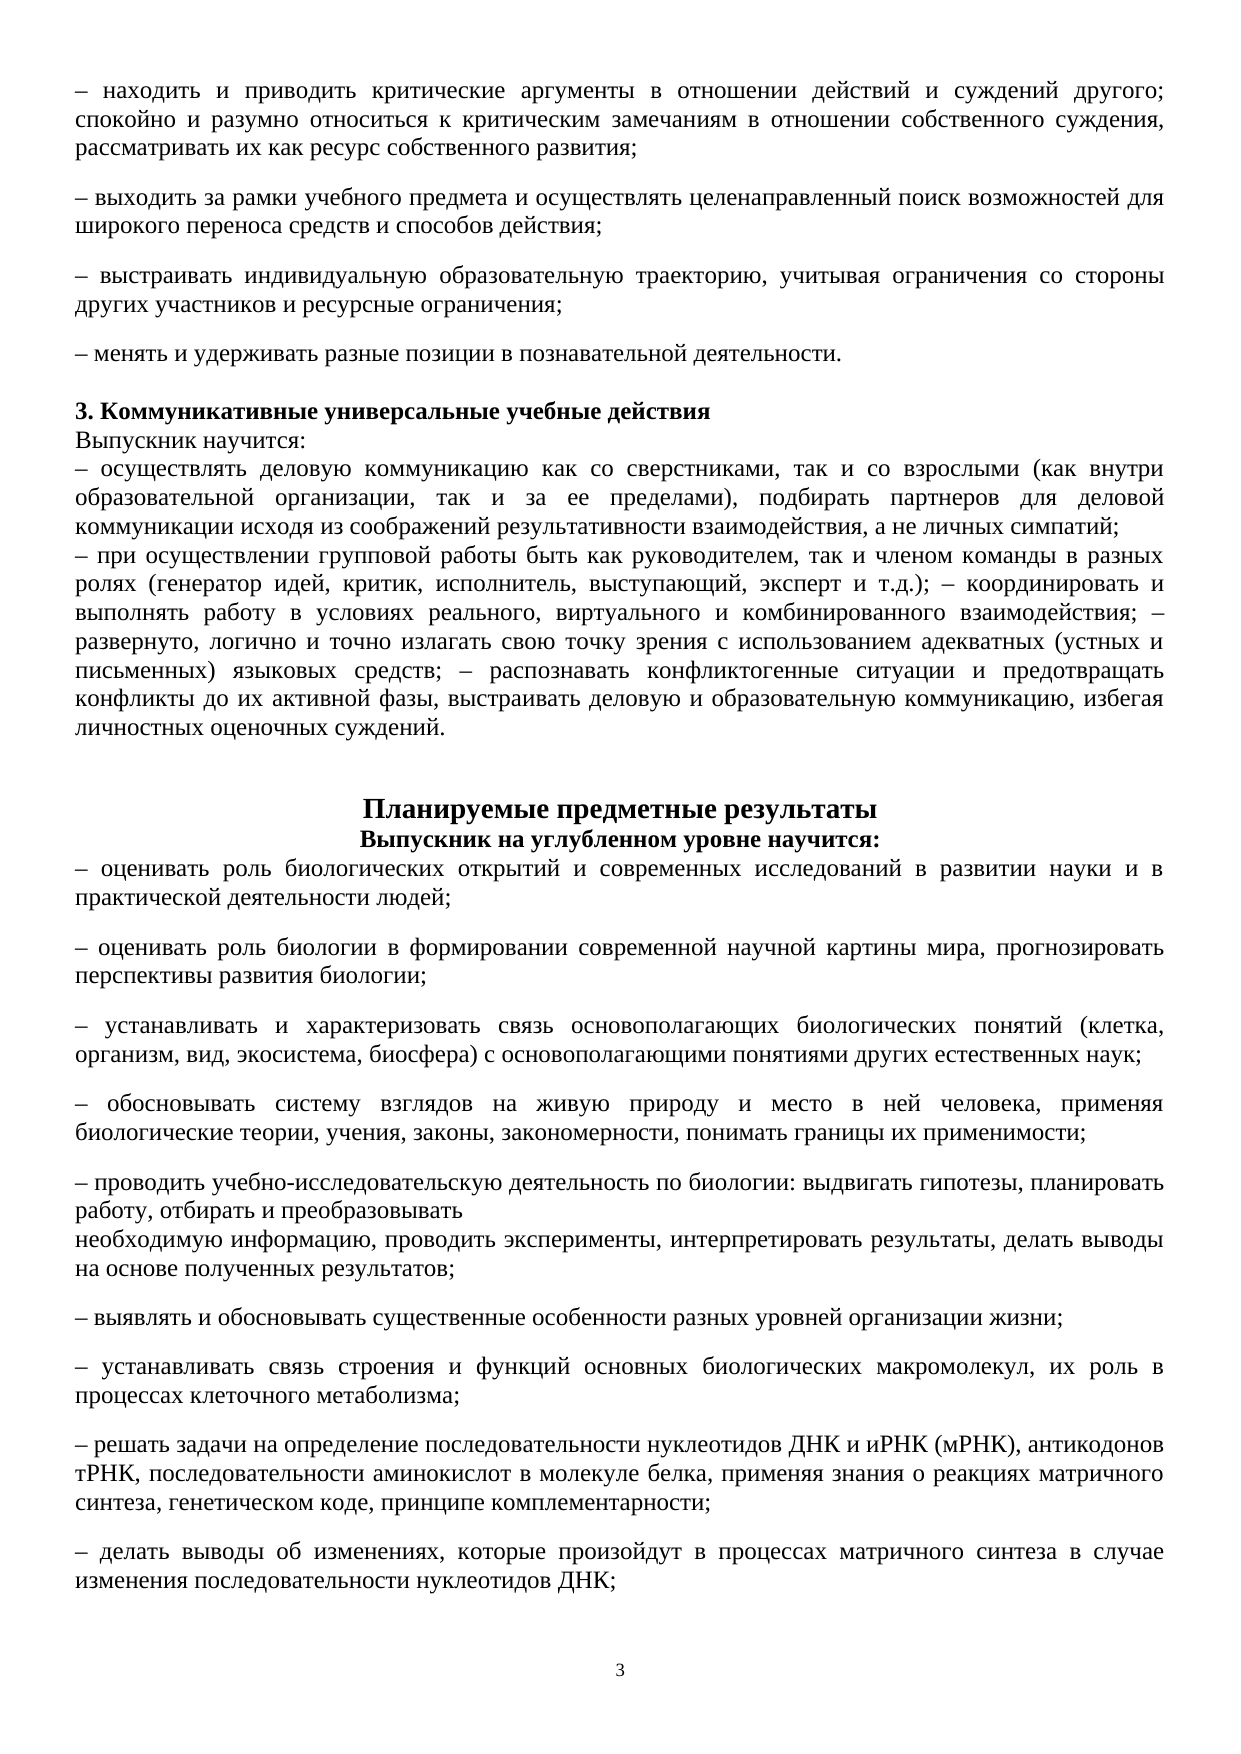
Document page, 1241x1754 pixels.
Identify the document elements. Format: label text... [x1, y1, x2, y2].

text – выстраивать индивидуальную образовательную траекторию, учитывая ограничения со стороны других участников и ресурсные ограничения; [75, 260, 1165, 318]
text – осуществлять деловую коммуникацию как со сверстниками, так и со взрослыми (как внутри образовательной организации, так и за ее пределами), подбирать партнеров для деловой коммуникации исходя из соображений результативности взаимодействия, а не личных симпатий; [75, 453, 1165, 540]
text – выявлять и обосновывать существенные особенности разных уровней организации жизни; [75, 1302, 1165, 1331]
text – решать задачи на определение последовательности нуклеотидов ДНК и иРНК (мРНК), антикодонов тРНК, последовательности аминокислот в молекуле белка, применяя знания о реакциях матричного синтеза, генетическом коде, принципе комплементарности; [75, 1429, 1165, 1516]
text необходимую информацию, проводить эксперименты, интерпретировать результаты, делать выводы на основе полученных результатов; [75, 1224, 1165, 1282]
text Планируемые предметные результаты [75, 791, 1165, 824]
text 3. Коммуникативные универсальные учебные действия [75, 396, 1165, 425]
text – менять и удерживать разные позиции в познавательной деятельности. [75, 338, 1165, 367]
text – оценивать роль биологических открытий и современных исследований в развитии науки и в практической деятельности людей; [75, 853, 1165, 911]
text – оценивать роль биологии в формировании современной научной картины мира, прогнозировать перспективы развития биологии; [75, 932, 1165, 989]
text – устанавливать связь строения и функций основных биологических макромолекул, их роль в процессах клеточного метаболизма; [75, 1351, 1165, 1409]
text – обосновывать систему взглядов на живую природу и место в ней человека, применяя биологические теории, учения, законы, закономерности, понимать границы их применимости; [75, 1088, 1165, 1146]
text – выходить за рамки учебного предмета и осуществлять целенаправленный поиск возможностей для широкого переноса средств и способов действия; [75, 182, 1165, 239]
text – устанавливать и характеризовать связь основополагающих биологических понятий (клетка, организм, вид, экосистема, биосфера) с основополагающими понятиями других естественных наук; [75, 1010, 1165, 1067]
text – при осуществлении групповой работы быть как руководителем, так и членом команды в разных ролях (генератор идей, критик, исполнитель, выступающий, эксперт и т.д.); – координировать и выполнять работу в условиях реального, виртуального и комбинированного взаимодействия; – развернуто, логично и точно излагать свою точку зрения с использованием адекватных (устных и письменных) языковых средств; – распознавать конфликтогенные ситуации и предотвращать конфликты до их активной фазы, выстраивать деловую и образовательную коммуникацию, избегая личностных оценочных суждений. [75, 540, 1165, 741]
text – находить и приводить критические аргументы в отношении действий и суждений другого; спокойно и разумно относиться к критическим замечаниям в отношении собственного суждения, рассматривать их как ресурс собственного развития; [75, 75, 1165, 161]
text Выпускник научится: [75, 425, 1165, 453]
text – проводить учебно-исследовательскую деятельность по биологии: выдвигать гипотезы, планировать работу, отбирать и преобразовывать [75, 1167, 1165, 1224]
text – делать выводы об изменениях, которые произойдут в процессах матричного синтеза в случае изменения последовательности нуклеотидов ДНК; [75, 1536, 1165, 1593]
text Выпускник на углубленном уровне научится: [75, 824, 1165, 853]
